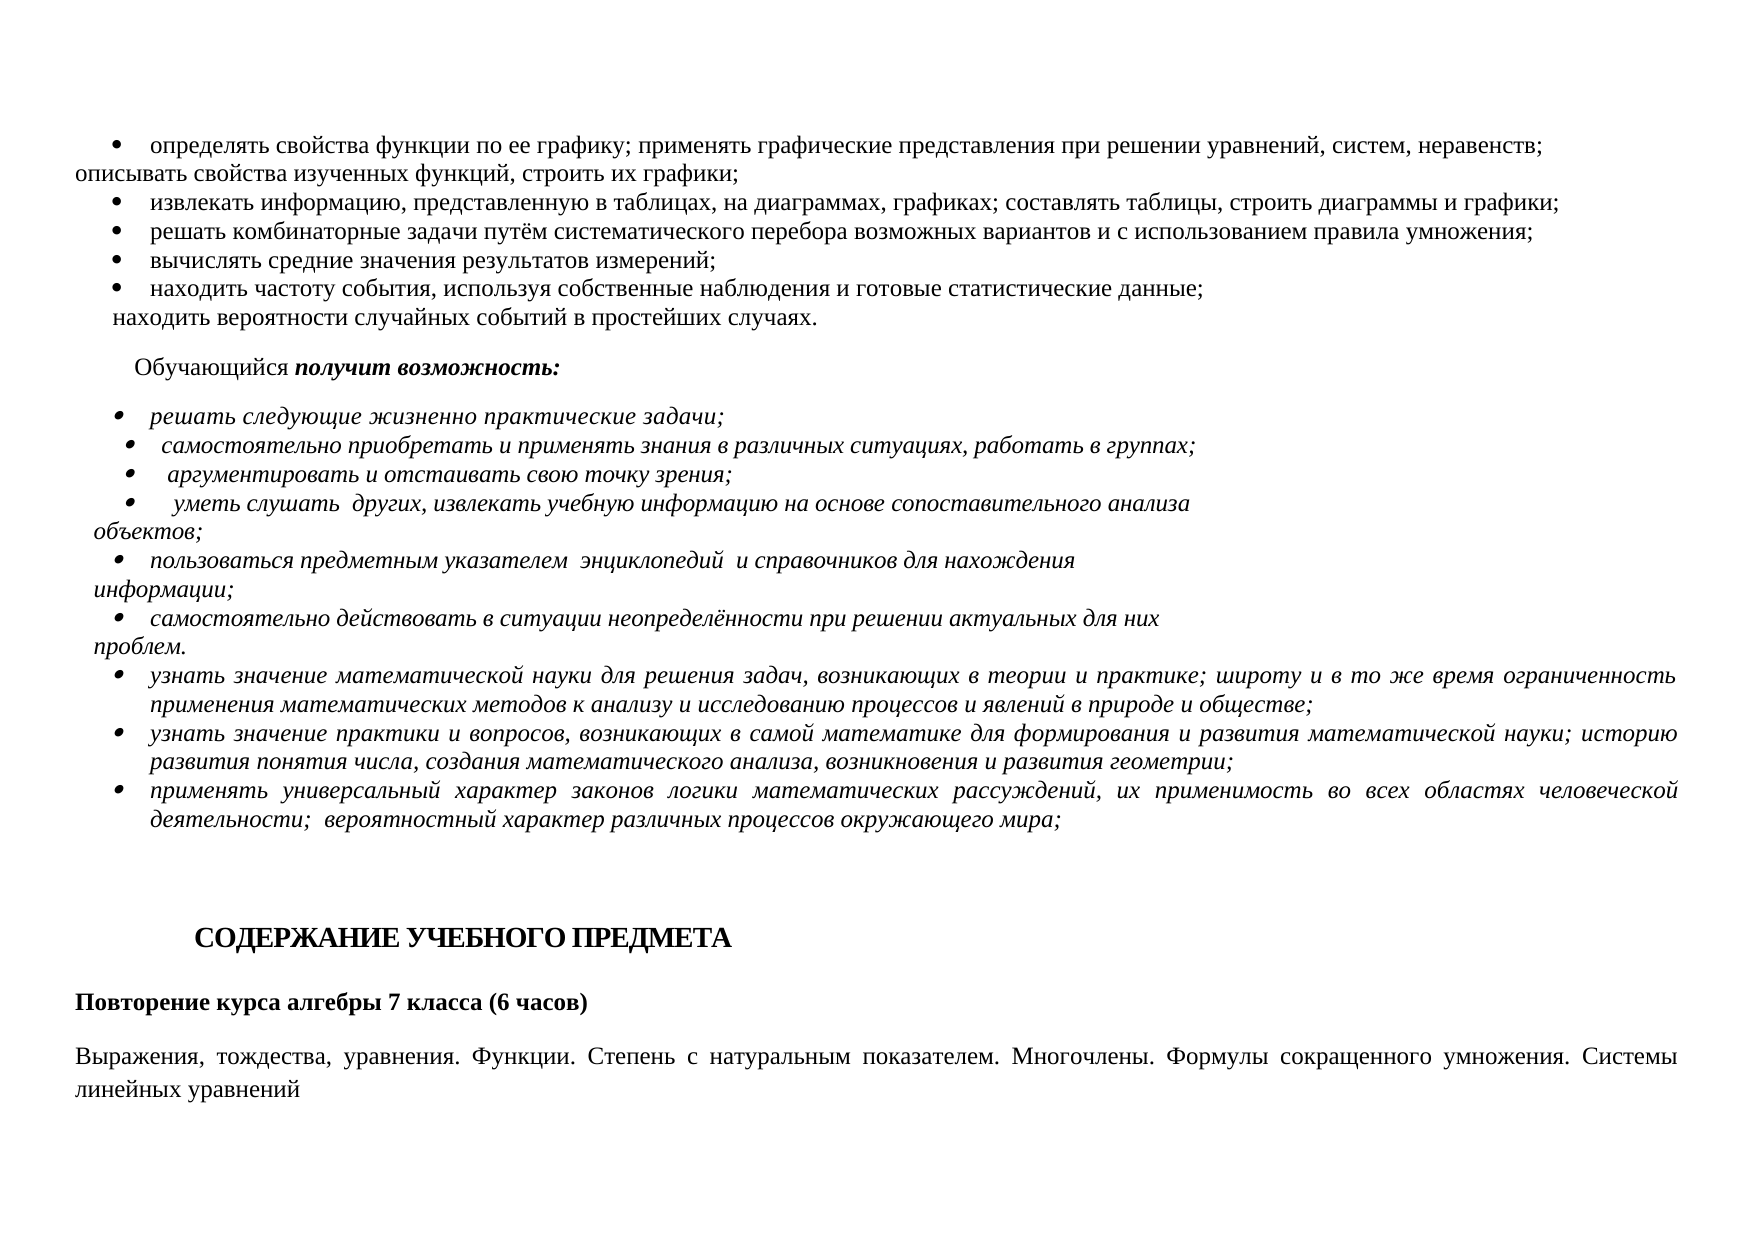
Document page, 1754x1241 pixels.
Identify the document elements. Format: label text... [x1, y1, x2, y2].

list извлекать информацию, представленную в таблицах, на диаграммах, графиках; составлять таблицы, строить диаграммы и графики; [112, 187, 1679, 216]
list аргументировать и отстаивать свою точку зрения; [123, 459, 1679, 488]
list узнать значение математической науки для решения задач, возникающих в теории и практике; широту и в то же время ограниченность применения математических методов к анализу и исследованию процессов и явлений в природе и обществе; [112, 660, 1679, 718]
text находить вероятности случайных событий в простейших случаях. [112, 302, 1679, 331]
text информации; [75, 574, 1679, 603]
text объектов; [75, 516, 1679, 545]
list узнать значение практики и вопросов, возникающих в самой математике для формирования и развития математической науки; историю развития понятия числа, создания математического анализа, возникновения и развития геометрии; [112, 718, 1679, 775]
list находить частоту события, используя собственные наблюдения и готовые статистические данные; [112, 273, 1679, 302]
list уметь слушать других, извлекать учебную информацию на основе сопоставительного анализа [123, 488, 1679, 516]
list решать следующие жизненно практические задачи; [112, 401, 1679, 430]
text Обучающийся получит возможность: [75, 352, 1679, 381]
text Повторение курса алгебры 7 класса (6 часов) [75, 987, 1679, 1016]
text Выражения, тождества, уравнения. Функции. Степень с натуральным показателем. Многочлены. Формулы сокращенного умножения. Системы линейных уравнений [75, 1041, 1679, 1103]
list пользоваться предметным указателем энциклопедий и справочников для нахождения [112, 545, 1679, 574]
text проблем. [75, 631, 1679, 660]
list вычислять средние значения результатов измерений; [112, 245, 1679, 273]
text СОДЕРЖАНИЕ УЧЕБНОГО ПРЕДМЕТА [194, 920, 1679, 954]
list самостоятельно действовать в ситуации неопределённости при решении актуальных для них [112, 603, 1679, 631]
list применять универсальный характер законов логики математических рассуждений, их применимость во всех областях человеческой деятельности; вероятностный характер различных процессов окружающего мира; [112, 775, 1679, 833]
list определять свойства функции по ее графику; применять графические представления при решении уравнений, систем, неравенств; [112, 130, 1679, 158]
text описывать свойства изученных функций, строить их графики; [75, 158, 1679, 187]
list решать комбинаторные задачи путём систематического перебора возможных вариантов и с использованием правила умножения; [112, 216, 1679, 245]
list самостоятельно приобретать и применять знания в различных ситуациях, работать в группах; [123, 430, 1679, 459]
